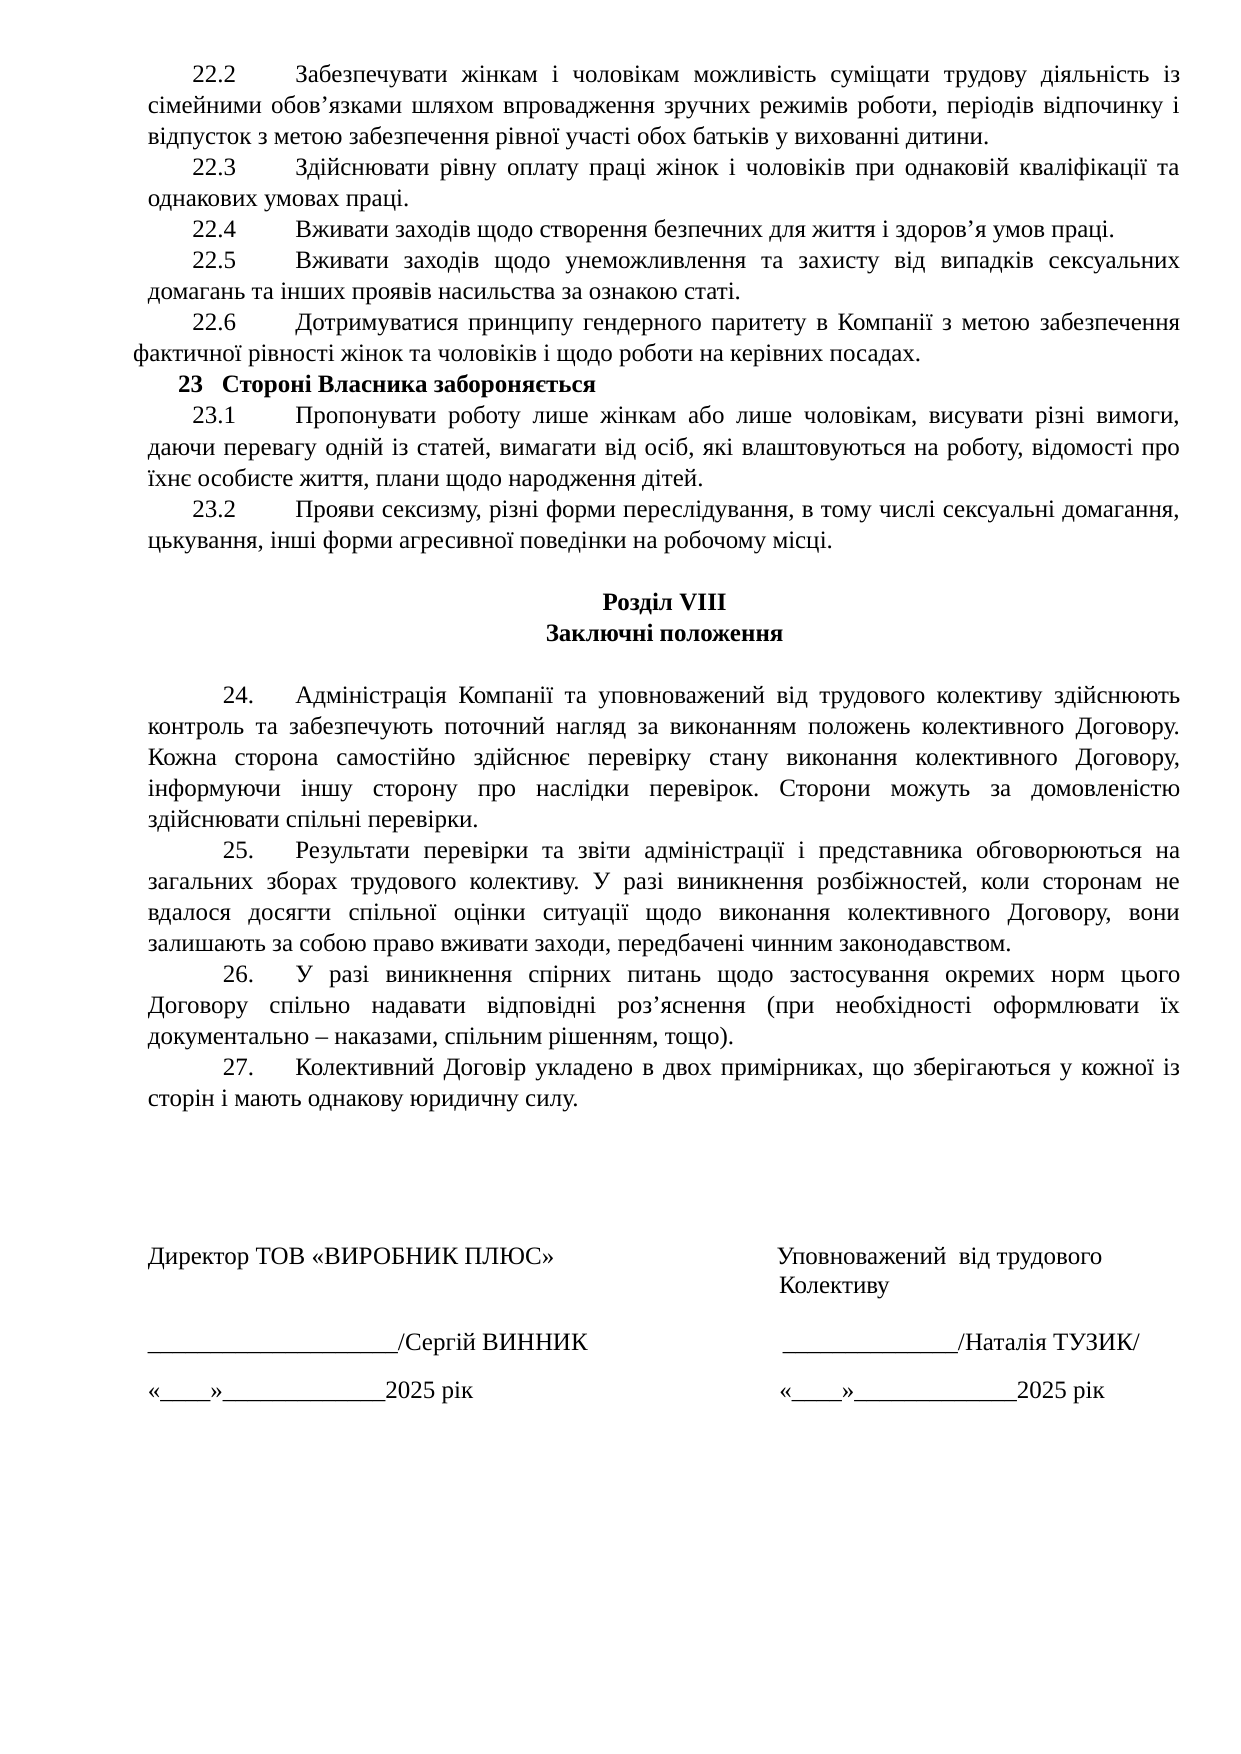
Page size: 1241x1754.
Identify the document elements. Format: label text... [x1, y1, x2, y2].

text Розділ VIІІ [148, 587, 1181, 616]
list Дотримуватися принципу гендерного паритету в Компанії з метою забезпечення фактичної рівності жінок та чоловіків і щодо роботи на керівних посадах. [133, 307, 1181, 367]
text Директор ТОВ «ВИРОБНИК ПЛЮС» Уповноважений від трудового [148, 1241, 1181, 1270]
list Стороні Власника забороняється [178, 369, 1181, 398]
text Заключні положення [148, 618, 1181, 647]
list Забезпечувати жінкам і чоловікам можливість суміщати трудову діяльність із сімейними обов’язками шляхом впровадження зручних режимів роботи, періодів відпочинку і відпусток з метою забезпечення рівної участі обох батьків у вихованні дитини. [148, 59, 1181, 150]
text «____»_____________2025 рік «____»_____________2025 рік [148, 1375, 1181, 1404]
list Вживати заходів щодо унеможливлення та захисту від випадків сексуальних домагань та інших проявів насильства за ознакою статі. [148, 245, 1181, 305]
list У разі виникнення спірних питань щодо застосування окремих норм цього Договору спільно надавати відповідні роз’яснення (при необхідності оформлювати їх документально – наказами, спільним рішенням, тощо). [148, 959, 1181, 1050]
list Адміністрація Компанії та уповноважений від трудового колективу здійснюють контроль та забезпечують поточний нагляд за виконанням положень колективного Договору. Кожна сторона самостійно здійснює перевірку стану виконання колективного Договору, інформуючи іншу сторону про наслідки перевірок. Сторони можуть за домовленістю здійснювати спільні перевірки. [148, 680, 1181, 833]
list Результати перевірки та звіти адміністрації і представника обговорюються на загальних зборах трудового колективу. У разі виникнення розбіжностей, коли сторонам не вдалося досягти спільної оцінки ситуації щодо виконання колективного Договору, вони залишають за собою право вживати заходи, передбачені чинним законодавством. [148, 835, 1181, 957]
list Здійснювати рівну оплату праці жінок і чоловіків при однаковій кваліфікації та однакових умовах праці. [148, 152, 1181, 212]
list Колективний Договір укладено в двох примірниках, що зберігаються у кожної із сторін і мають однакову юридичну силу. [148, 1052, 1181, 1112]
list Вживати заходів щодо створення безпечних для життя і здоров’я умов праці. [148, 214, 1181, 243]
list Пропонувати роботу лише жінкам або лише чоловікам, висувати різні вимоги, даючи перевагу одній із статей, вимагати від осіб, які влаштовуються на роботу, відомості про їхнє особисте життя, плани щодо народження дітей. [148, 401, 1181, 491]
list Прояви сексизму, різні форми переслідування, в тому числі сексуальні домагання, цькування, інші форми агресивної поведінки на робочому місці. [148, 494, 1181, 553]
text ____________________/Сергій ВИННИК ______________/Наталія ТУЗИК/ [148, 1327, 1181, 1356]
text Колективу [148, 1270, 1181, 1298]
